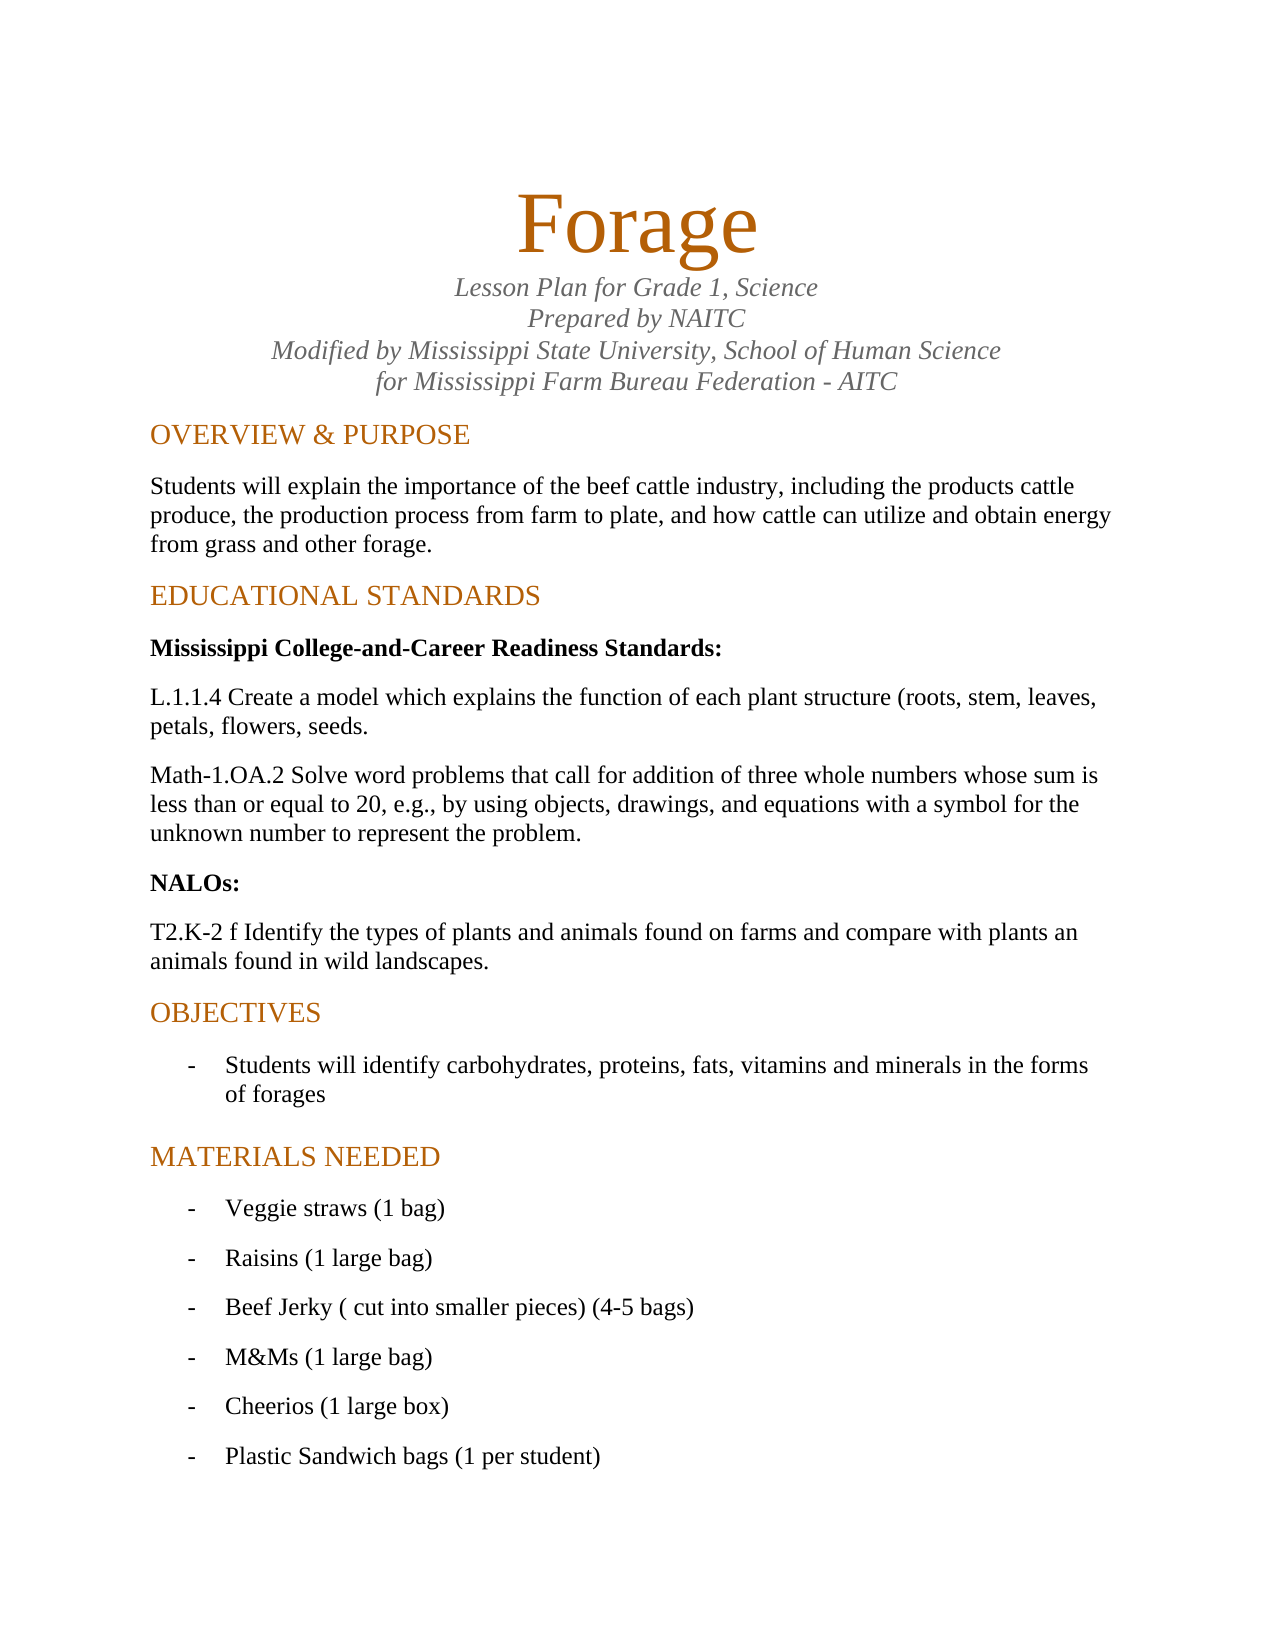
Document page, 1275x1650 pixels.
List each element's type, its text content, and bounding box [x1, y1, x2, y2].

list Veggie straws (1 bag) [187, 1193, 1102, 1222]
subtitle for Mississippi Farm Bureau Federation - AITC [150, 365, 1125, 396]
subtitle EDUCATIONAL STANDARDS [150, 578, 1125, 612]
subtitle OVERVIEW & PURPOSE [150, 417, 1125, 450]
subtitle Modified by Mississippi State University, School of Human Science [150, 334, 1125, 365]
subtitle OBJECTIVES [150, 996, 1125, 1029]
list Beef Jerky ( cut into smaller pieces) (4-5 bags) [187, 1292, 1102, 1321]
subtitle Lesson Plan for Grade 1, Science [150, 271, 1125, 303]
text L.1.1.4 Create a model which explains the function of each plant structure (roots, stem, leaves, petals, flowers, seeds. [369, 682, 1125, 740]
list M&Ms (1 large bag) [187, 1342, 1102, 1371]
text NALOs: [150, 868, 1125, 896]
list Students will identify carbohydrates, proteins, fats, vitamins and minerals in the forms of forages [187, 1050, 1102, 1107]
text T2.K-2 f Identify the types of plants and animals found on farms and compare with plants an animals found in wild landscapes. [489, 917, 1125, 975]
list Plastic Sandwich bags (1 per student) [187, 1441, 1102, 1470]
subtitle Prepared by NAITC [150, 303, 1125, 334]
title Forage [150, 171, 1125, 271]
text Students will explain the importance of the beef cattle industry, including the products cattle produce, the production process from farm to plate, and how cattle can utilize and obtain energy from grass and other forage. [433, 471, 1125, 557]
subtitle MATERIALS NEEDED [150, 1139, 1125, 1172]
text Math-1.OA.2 Solve word problems that call for addition of three whole numbers whose sum is less than or equal to 20, e.g., by using objects, drawings, and equations with a symbol for the unknown number to represent the problem. [582, 761, 1125, 847]
list Raisins (1 large bag) [187, 1243, 1102, 1271]
text Mississippi College-and-Career Readiness Standards: [150, 633, 1125, 661]
list Cheerios (1 large box) [187, 1391, 1102, 1420]
